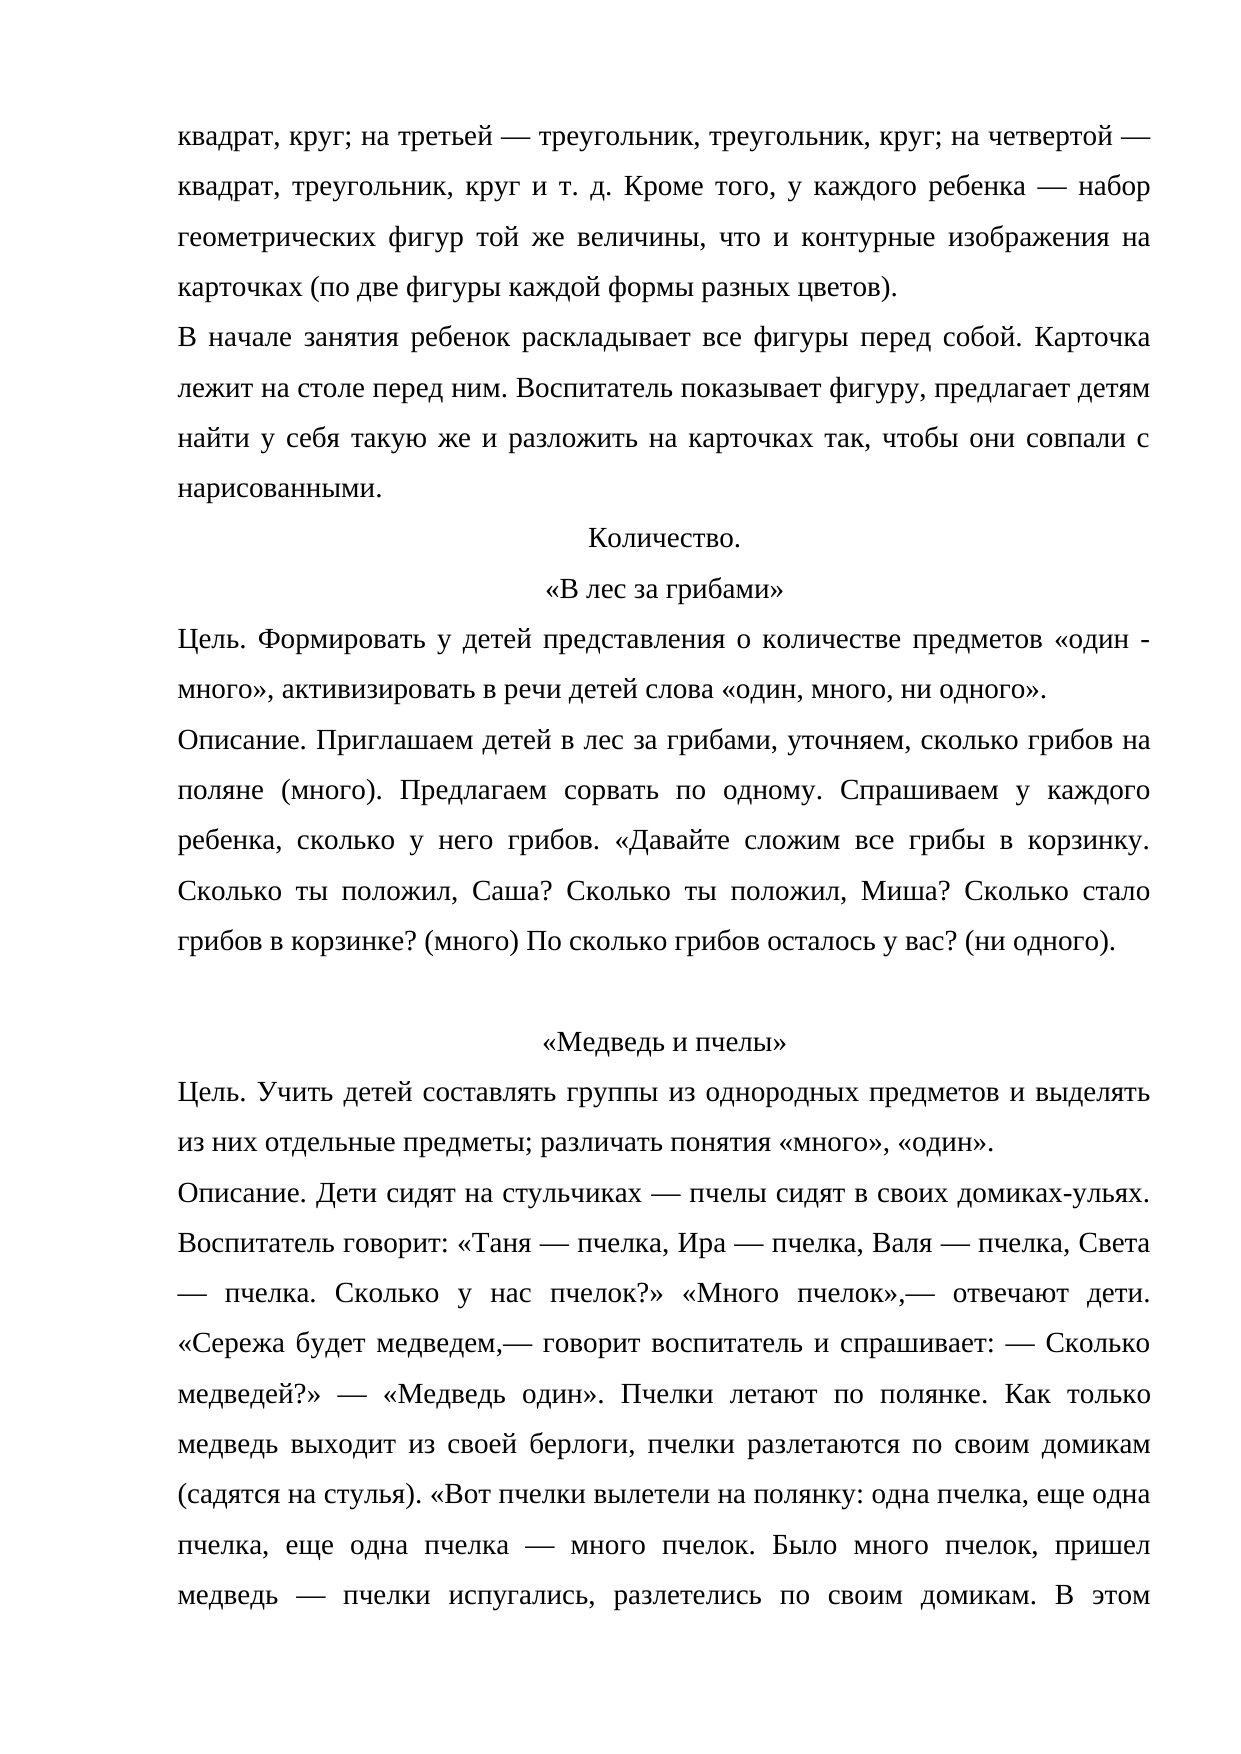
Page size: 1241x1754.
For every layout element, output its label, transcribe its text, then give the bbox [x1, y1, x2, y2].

text «В лес за грибами» [177, 571, 1152, 604]
text «Медведь и пчелы» [177, 1024, 1152, 1057]
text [177, 118, 1152, 303]
text Цель. Формировать у детей представления о количестве предметов «один - много», активизировать в речи детей слова «один, много, ни одного». [177, 621, 1152, 705]
text Описание. Приглашаем детей в лес за грибами, уточняем, сколько грибов на поляне (много). Предлагаем сорвать по одному. Спрашиваем у каждого ребенка, сколько у него грибов. «Давайте сложим все грибы в корзинку. Сколько ты положил, Саша? Сколько ты положил, Миша? Сколько стало грибов в корзинке? (много) По сколько грибов осталось у вас? (ни одного). [177, 722, 1152, 957]
text В начале занятия ребенок раскладывает все фигуры перед собой. Карточка лежит на столе перед ним. Воспитатель показывает фигуру, предлагает детям найти у себя такую же и разложить на карточках так, чтобы они совпали с нарисованными. [177, 319, 1152, 504]
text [177, 1175, 1152, 1611]
text Цель. Учить детей составлять группы из однородных предметов и выделять из них отдельные предметы; различать понятия «много», «один». [177, 1074, 1152, 1158]
text Количество. [177, 521, 1152, 554]
